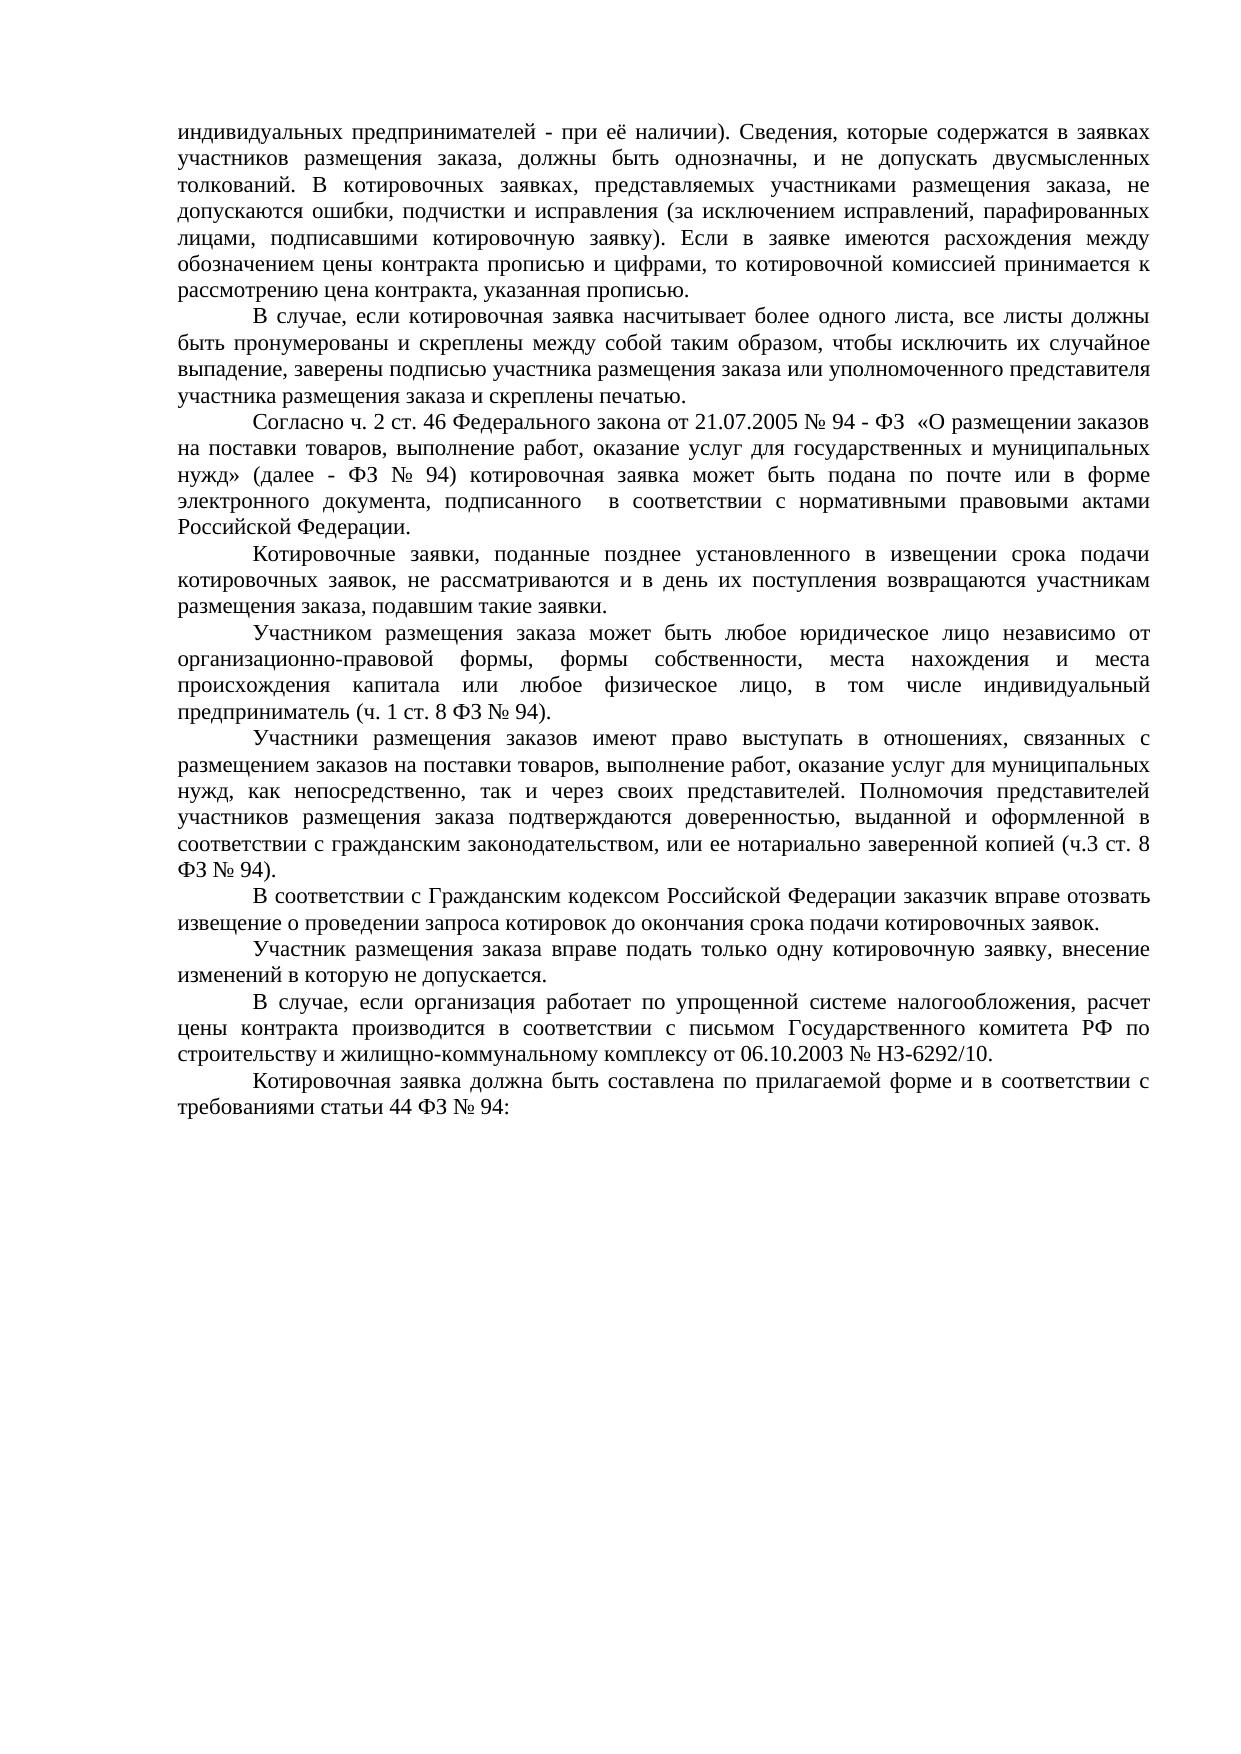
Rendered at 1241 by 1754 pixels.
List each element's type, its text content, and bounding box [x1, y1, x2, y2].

text В случае, если организация работает по упрощенной системе налогообложения, расчет цены контракта производится в соответствии с письмом Государственного комитета РФ по строительству и жилищно-коммунальному комплексу от 06.10.2003 № НЗ-6292/10. [177, 988, 1152, 1067]
text В случае, если котировочная заявка насчитывает более одного листа, все листы должны быть пронумерованы и скреплены между собой таким образом, чтобы исключить их случайное выпадение, заверены подписью участника размещения заказа или уполномоченного представителя участника размещения заказа и скреплены печатью. [177, 303, 1152, 408]
title Участник размещения заказа вправе подать только одну котировочную заявку, внесение изменений в которую не допускается. [177, 935, 1152, 988]
title Котировочные заявки, поданные позднее установленного в извещении срока подачи котировочных заявок, не рассматриваются и в день их поступления возвращаются участникам размещения заказа, подавшим такие заявки. [177, 540, 1152, 619]
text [177, 118, 1152, 303]
title Котировочная заявка должна быть составлена по прилагаемой форме и в соответствии с требованиями статьи 44 ФЗ № 94: [177, 1067, 1152, 1119]
text Участником размещения заказа может быть любое юридическое лицо независимо от организационно-правовой формы, формы собственности, места нахождения и места происхождения капитала или любое физическое лицо, в том числе индивидуальный предприниматель (ч. 1 ст. 8 ФЗ № 94). [177, 619, 1152, 724]
text Участники размещения заказов имеют право выступать в отношениях, связанных с размещением заказов на поставки товаров, выполнение работ, оказание услуг для муниципальных нужд, как непосредственно, так и через своих представителей. Полномочия представителей участников размещения заказа подтверждаются доверенностью, выданной и оформленной в соответствии с гражданским законодательством, или ее нотариально заверенной копией (ч.3 ст. 8 ФЗ № 94). [177, 724, 1152, 882]
title В соответствии с Гражданским кодексом Российской Федерации заказчик вправе отозвать извещение о проведении запроса котировок до окончания срока подачи котировочных заявок. [177, 882, 1152, 935]
title Согласно ч. 2 ст. 46 Федерального закона от 21.07.2005 № 94 - ФЗ «О размещении заказов на поставки товаров, выполнение работ, оказание услуг для государственных и муниципальных нужд» (далее - ФЗ № 94) котировочная заявка может быть подана по почте или в форме электронного документа, подписанного в соответствии с нормативными правовыми актами Российской Федерации. [177, 408, 1152, 540]
